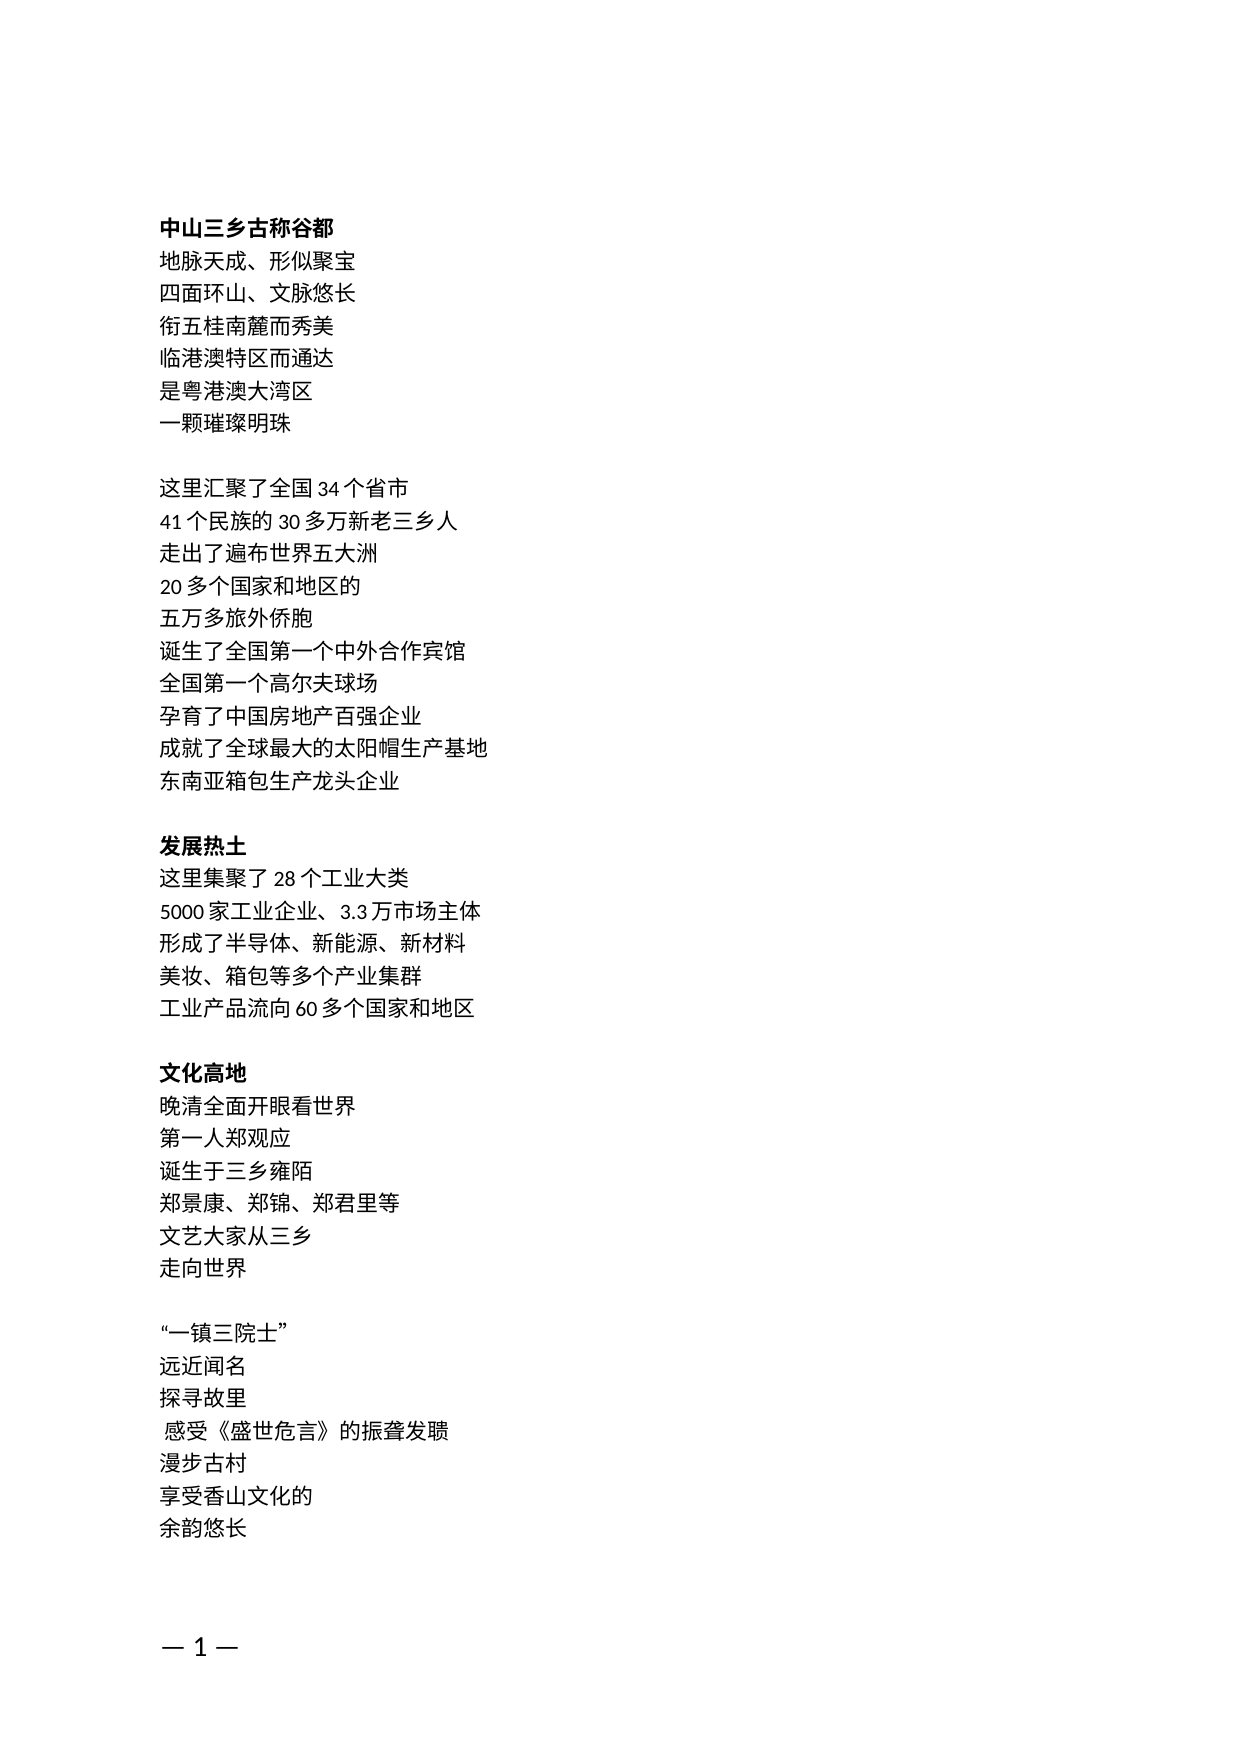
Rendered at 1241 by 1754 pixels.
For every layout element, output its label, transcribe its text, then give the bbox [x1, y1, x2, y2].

text 美妆、箱包等多个产业集群 [159, 958, 1081, 991]
text 一颗璀璨明珠 [159, 406, 1081, 438]
text 余韵悠长 [159, 1511, 1081, 1543]
text 衔五桂南麓而秀美 [159, 308, 1081, 341]
text 文艺大家从三乡 [159, 1218, 1081, 1251]
text 20多个国家和地区的 [159, 568, 1081, 601]
text 成就了全球最大的太阳帽生产基地 [159, 731, 1081, 763]
text 诞生于三乡雍陌 [159, 1153, 1081, 1186]
text 晚清全面开眼看世界 [159, 1088, 1081, 1121]
text 感受《盛世危言》的振聋发聩 [159, 1413, 1081, 1446]
text 享受香山文化的 [159, 1478, 1081, 1511]
text 走向世界 [159, 1251, 1081, 1283]
text “一镇三院士” [159, 1316, 1081, 1348]
text 这里汇聚了全国34个省市 [159, 471, 1081, 503]
text 地脉天成、形似聚宝 [159, 243, 1081, 276]
text 第一人郑观应 [159, 1121, 1081, 1153]
text 四面环山、文脉悠长 [159, 276, 1081, 308]
text 五万多旅外侨胞 [159, 601, 1081, 633]
text 这里集聚了28个工业大类 [159, 861, 1081, 893]
text 是粤港澳大湾区 [159, 373, 1081, 406]
text 全国第一个高尔夫球场 [159, 666, 1081, 698]
text 文化高地 [159, 1056, 1081, 1088]
text 孕育了中国房地产百强企业 [159, 698, 1081, 731]
text 走出了遍布世界五大洲 [159, 536, 1081, 568]
text 工业产品流向60多个国家和地区 [159, 991, 1081, 1023]
text 临港澳特区而通达 [159, 341, 1081, 373]
text 东南亚箱包生产龙头企业 [159, 763, 1081, 796]
text 郑景康、郑锦、郑君里等 [159, 1186, 1081, 1218]
text 中山三乡古称谷都 [159, 211, 1081, 243]
text 形成了半导体、新能源、新材料 [159, 926, 1081, 958]
text 41个民族的30多万新老三乡人 [159, 503, 1081, 536]
text 5000家工业企业、3.3万市场主体 [159, 893, 1081, 926]
text 漫步古村 [159, 1446, 1081, 1478]
text 发展热土 [159, 828, 1081, 861]
text 诞生了全国第一个中外合作宾馆 [159, 633, 1081, 666]
text 探寻故里 [159, 1381, 1081, 1413]
text 远近闻名 [159, 1348, 1081, 1381]
